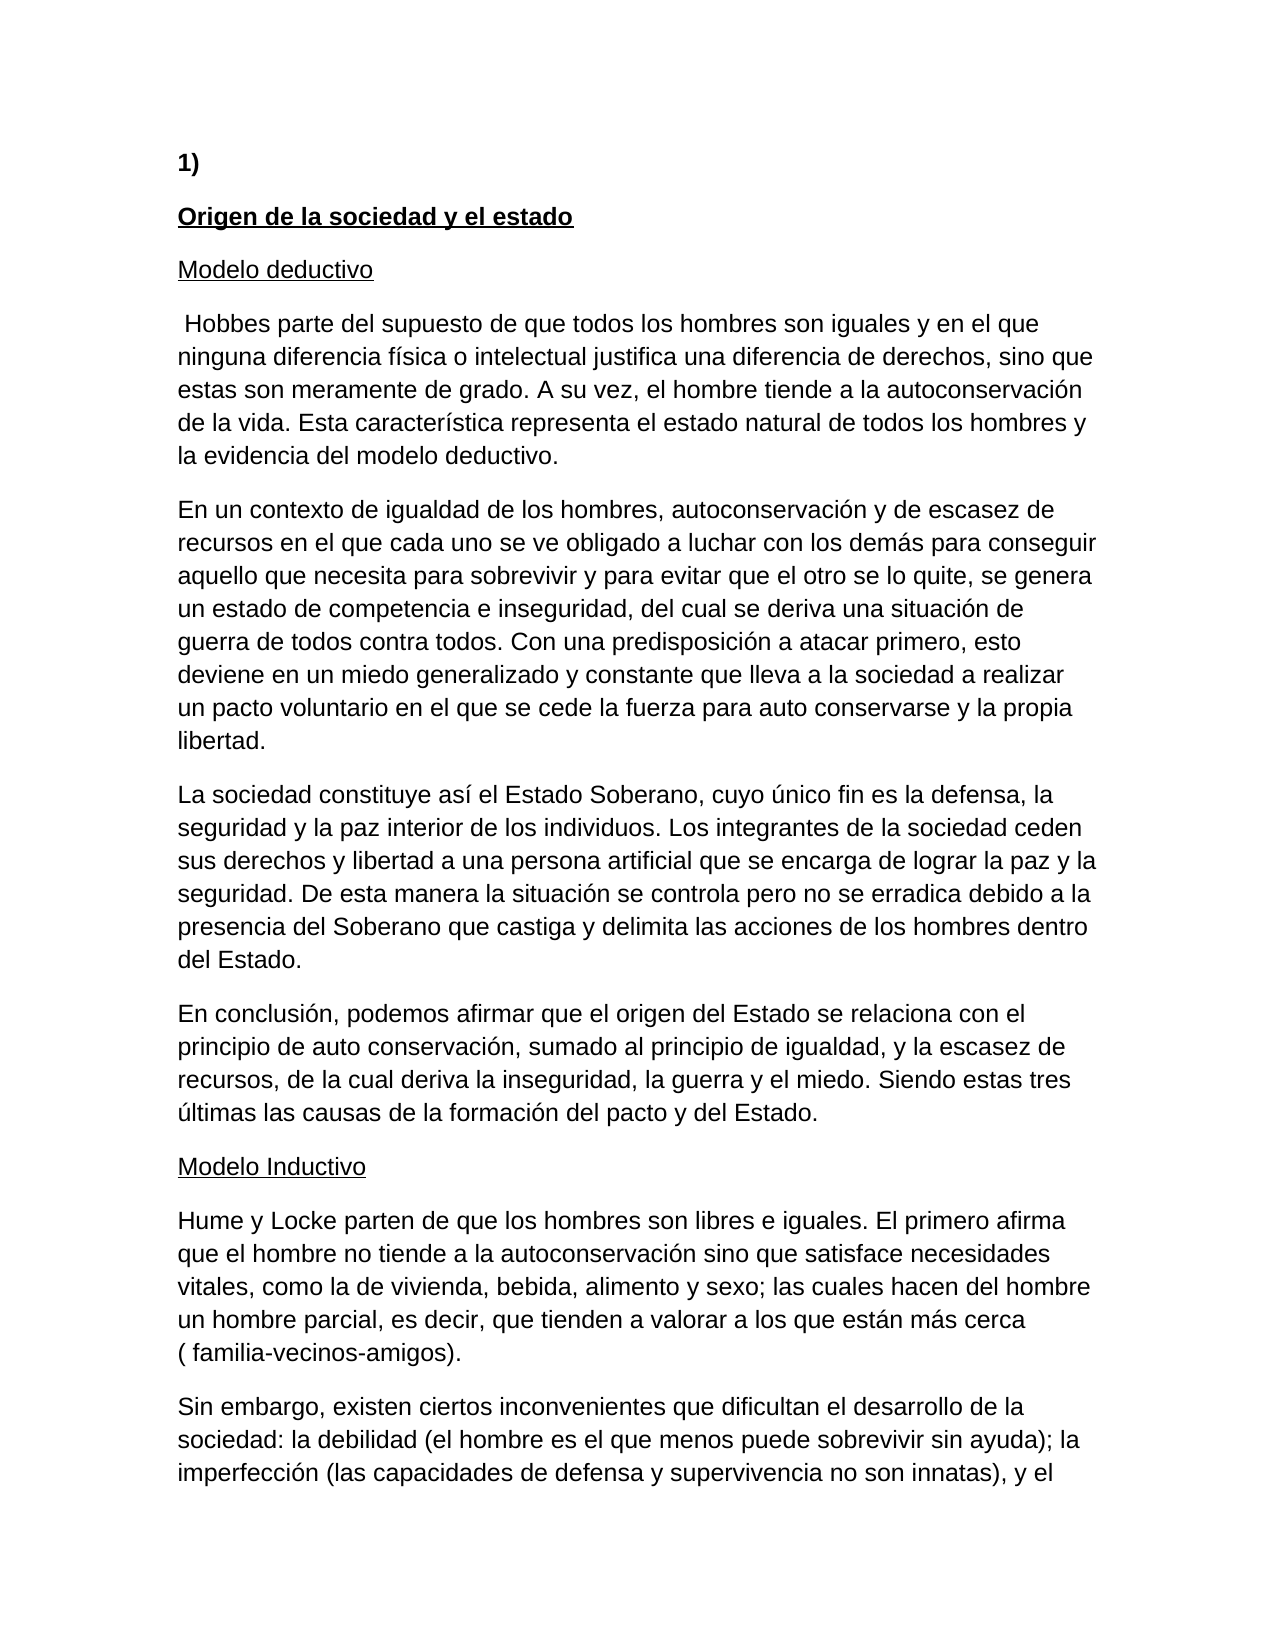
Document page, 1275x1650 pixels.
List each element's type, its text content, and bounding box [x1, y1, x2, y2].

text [177, 1392, 1098, 1487]
text En conclusión, podemos afirmar que el origen del Estado se relaciona con el principio de auto conservación, sumado al principio de igualdad, y la escasez de recursos, de la cual deriva la inseguridad, la guerra y el miedo. Siendo estas tres últimas las causas de la formación del pacto y del Estado. [177, 999, 1098, 1127]
text 1) [177, 148, 1098, 176]
text Origen de la sociedad y el estado [177, 201, 1098, 230]
text La sociedad constituye así el Estado Soberano, cuyo único fin es la defensa, la seguridad y la paz interior de los individuos. Los integrantes de la sociedad ceden sus derechos y libertad a una persona artificial que se encarga de lograr la paz y la seguridad. De esta manera la situación se controla pero no se erradica debido a la presencia del Soberano que castiga y delimita las acciones de los hombres dentro del Estado. [177, 780, 1098, 974]
text Hume y Locke parten de que los hombres son libres e iguales. El primero afirma que el hombre no tiende a la autoconservación sino que satisface necesidades vitales, como la de vivienda, bebida, alimento y sexo; las cuales hacen del hombre un hombre parcial, es decir, que tienden a valorar a los que están más cerca ( familia-vecinos-amigos). [177, 1206, 1098, 1367]
text Modelo Inductivo [177, 1152, 1098, 1181]
text Modelo deductivo [177, 255, 1098, 284]
text En un contexto de igualdad de los hombres, autoconservación y de escasez de recursos en el que cada uno se ve obligado a luchar con los demás para conseguir aquello que necesita para sobrevivir y para evitar que el otro se lo quite, se genera un estado de competencia e inseguridad, del cual se deriva una situación de guerra de todos contra todos. Con una predisposición a atacar primero, esto deviene en un miedo generalizado y constante que lleva a la sociedad a realizar un pacto voluntario en el que se cede la fuerza para auto conservarse y la propia libertad. [177, 495, 1098, 755]
text Hobbes parte del supuesto de que todos los hombres son iguales y en el que ninguna diferencia física o intelectual justifica una diferencia de derechos, sino que estas son meramente de grado. A su vez, el hombre tiende a la autoconservación de la vida. Esta característica representa el estado natural de todos los hombres y la evidencia del modelo deductivo. [177, 309, 1098, 470]
